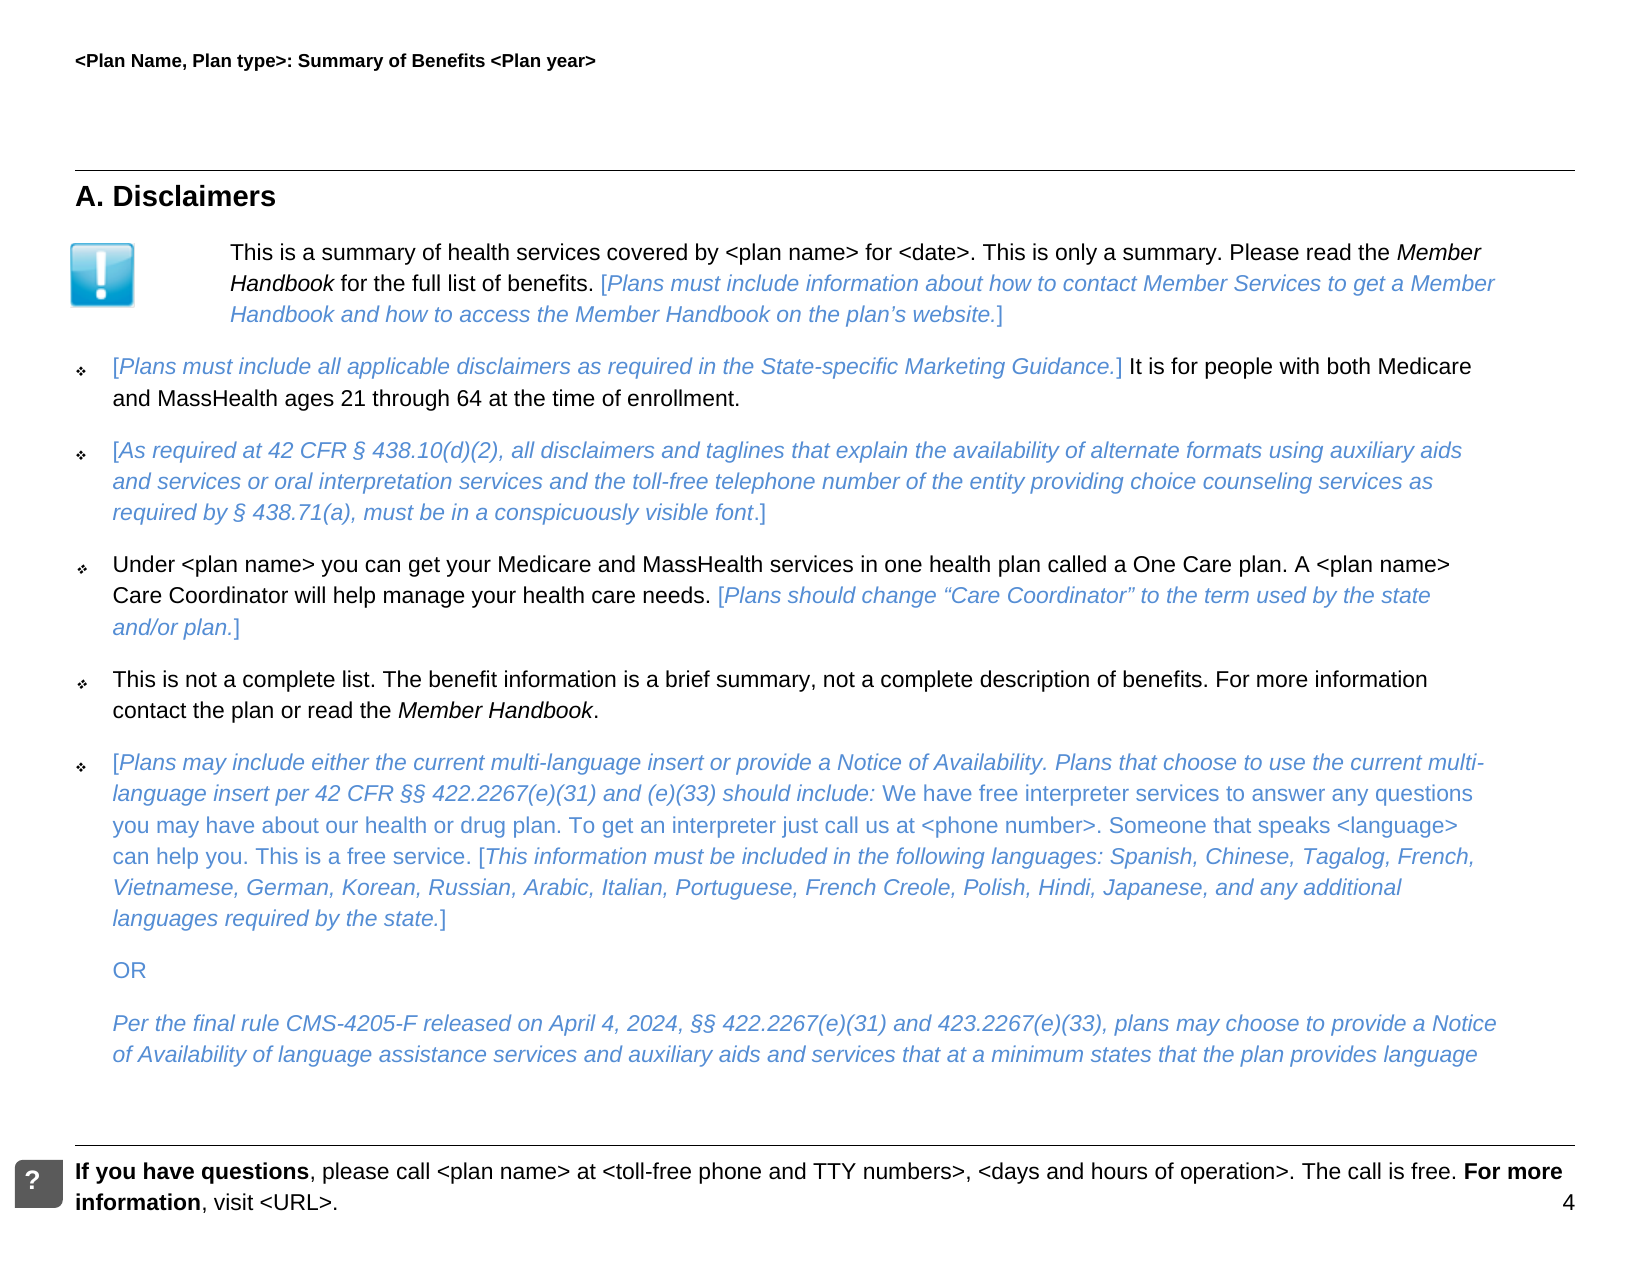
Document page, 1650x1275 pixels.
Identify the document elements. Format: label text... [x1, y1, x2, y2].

text [Plans may include either the current multi-language insert or provide a Notice of Availability. Plans that choose to use the current multi-language insert per 42 CFR §§ 422.2267(e)(31) and (e)(33) should include: We have free interpreter services to answer any questions you may have about our health or drug plan. To get an interpreter just call us at <phone number>. Someone that speaks <language> can help you. This is a free service. [This information must be included in the following languages: Spanish, Chinese, Tagalog, French, Vietnamese, German, Korean, Russian, Arabic, Italian, Portuguese, French Creole, Polish, Hindi, Japanese, and any additional languages required by the state.] [75, 746, 1500, 933]
text Under <plan name> you can get your Medicare and MassHealth services in one health plan called a One Care plan. A <plan name> Care Coordinator will help manage your health care needs. [Plans should change “Care Coordinator” to the term used by the state and/or plan.] [75, 548, 1500, 641]
text [As required at 42 CFR § 438.10(d)(2), all disclaimers and taglines that explain the availability of alternate formats using auxiliary aids and services or oral interpretation services and the toll-free telephone number of the entity providing choice counseling services as required by § 438.71(a), must be in a conspicuously visible font.] [75, 433, 1500, 527]
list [112, 1006, 1500, 1068]
text This is a summary of health services covered by <plan name> for <date>. This is only a summary. Please read the Member Handbook for the full list of benefits. [Plans must include information about how to contact Member Services to get a Member Handbook and how to access the Member Handbook on the plan’s website.] [150, 235, 1575, 329]
picture [70, 243, 136, 309]
text [Plans must include all applicable disclaimers as required in the State-specific Marketing Guidance.] It is for people with both Medicare and MassHealth ages 21 through 64 at the time of enrollment. [75, 350, 1500, 412]
list OR [112, 954, 1500, 985]
text This is not a complete list. The benefit information is a brief summary, not a complete description of benefits. For more information contact the plan or read the Member Handbook. [75, 662, 1500, 725]
subtitle Disclaimers [75, 171, 1575, 214]
